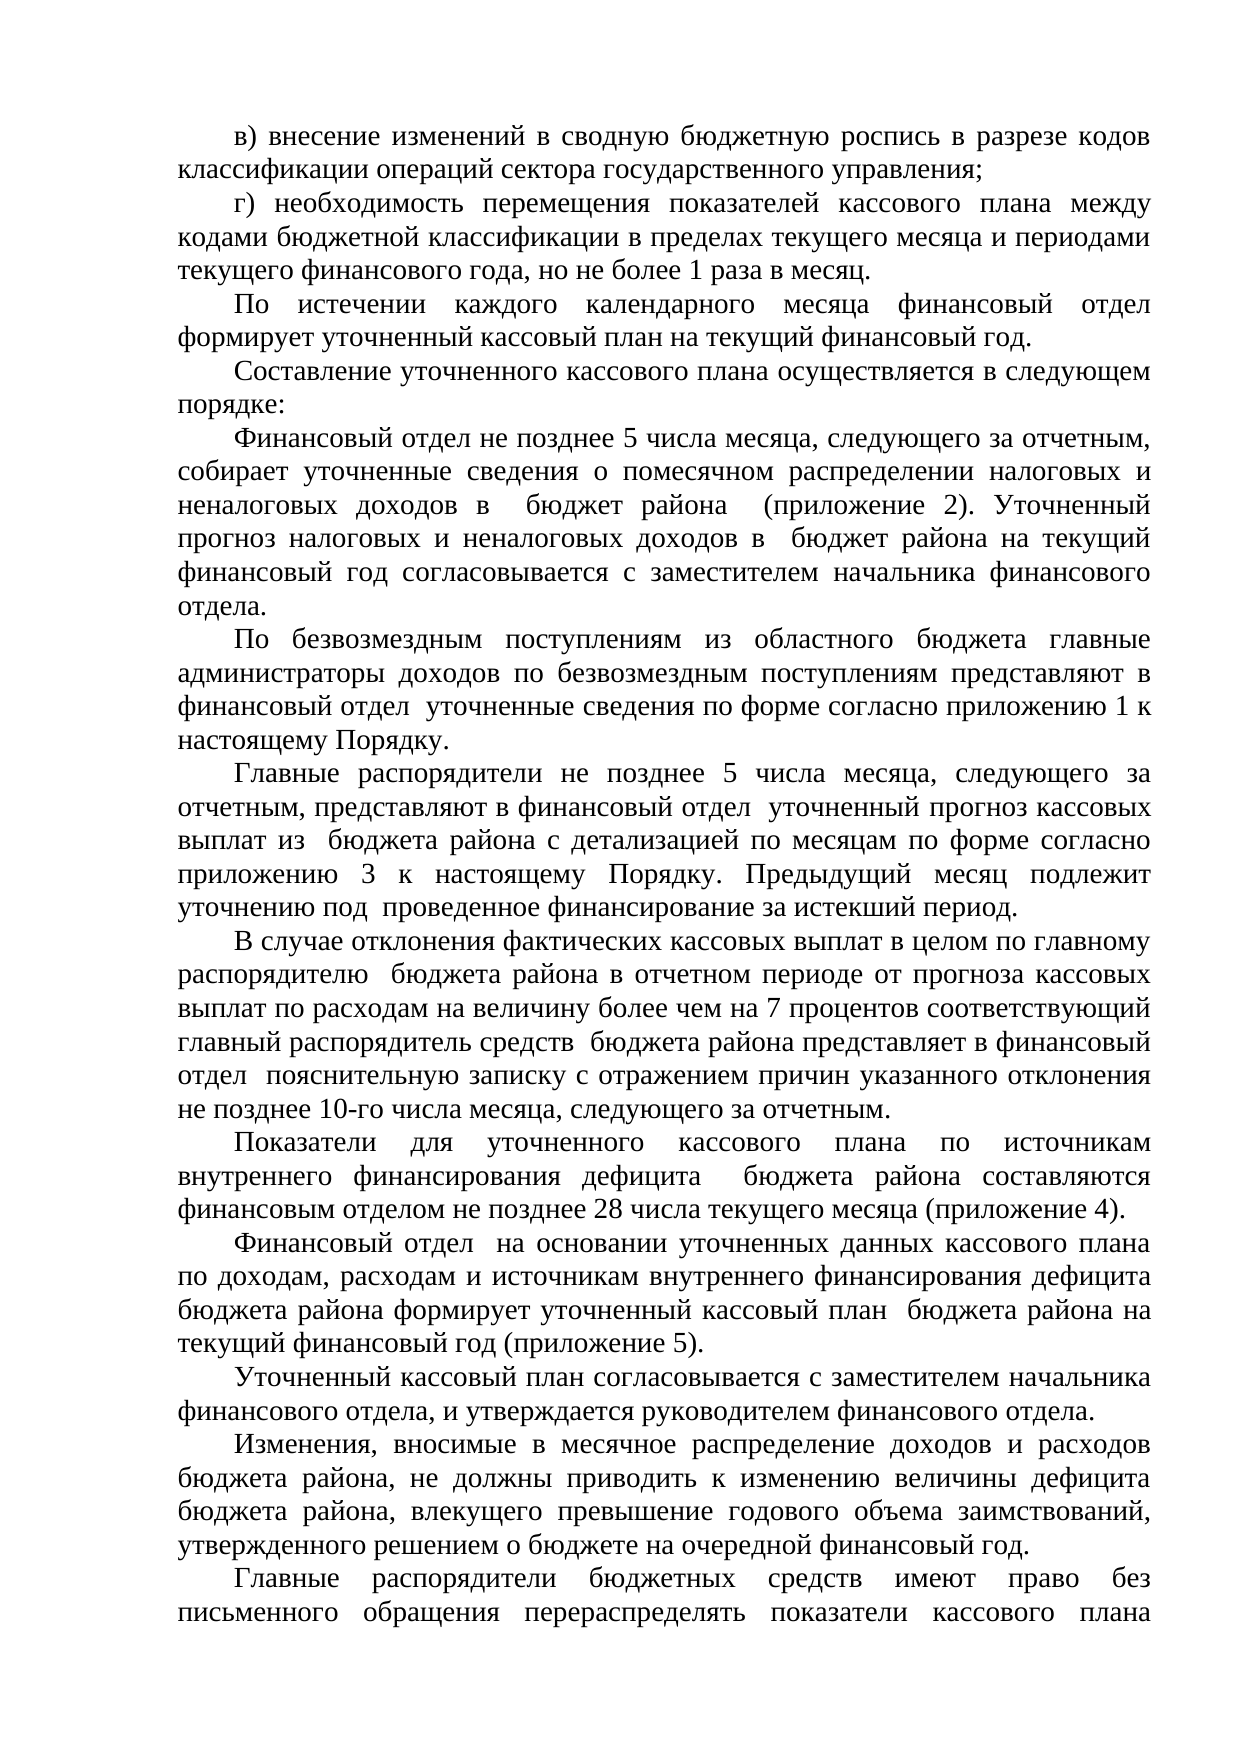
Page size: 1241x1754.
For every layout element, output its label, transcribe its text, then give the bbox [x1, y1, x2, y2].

text В случае отклонения фактических кассовых выплат в целом по главному распорядителю бюджета района в отчетном периоде от прогноза кассовых выплат по расходам на величину более чем на 7 процентов соответствующий главный распорядитель средств бюджета района представляет в финансовый отдел пояснительную записку с отражением причин указанного отклонения не позднее 10-го числа месяца, следующего за отчетным. [177, 923, 1152, 1124]
text Показатели для уточненного кассового плана по источникам внутреннего финансирования дефицита бюджета района составляются финансовым отделом не позднее 28 числа текущего месяца (приложение 4). [177, 1124, 1152, 1225]
text Уточненный кассовый план согласовывается с заместителем начальника финансового отдела, и утверждается руководителем финансового отдела. [177, 1359, 1152, 1426]
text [177, 1560, 1152, 1627]
text г) необходимость перемещения показателей кассового плана между кодами бюджетной классификации в пределах текущего месяца и периодами текущего финансового года, но не более 1 раза в месяц. [177, 185, 1152, 286]
text По безвозмездным поступлениям из областного бюджета главные администраторы доходов по безвозмездным поступлениям представляют в финансовый отдел уточненные сведения по форме согласно приложению 1 к настоящему Порядку. [177, 621, 1152, 755]
text Составление уточненного кассового плана осуществляется в следующем порядке: [177, 353, 1152, 420]
text Главные распорядители не позднее 5 числа месяца, следующего за отчетным, представляют в финансовый отдел уточненный прогноз кассовых выплат из бюджета района с детализацией по месяцам по форме согласно приложению 3 к настоящему Порядку. Предыдущий месяц подлежит уточнению под проведенное финансирование за истекший период. [177, 755, 1152, 923]
text Финансовый отдел не позднее 5 числа месяца, следующего за отчетным, собирает уточненные сведения о помесячном распределении налоговых и неналоговых доходов в бюджет района (приложение 2). Уточненный прогноз налоговых и неналоговых доходов в бюджет района на текущий финансовый год согласовывается с заместителем начальника финансового отдела. [177, 420, 1152, 621]
text По истечении каждого календарного месяца финансовый отдел формирует уточненный кассовый план на текущий финансовый год. [177, 286, 1152, 353]
text Изменения, вносимые в месячное распределение доходов и расходов бюджета района, не должны приводить к изменению величины дефицита бюджета района, влекущего превышение годового объема заимствований, утвержденного решением о бюджете на очередной финансовый год. [177, 1426, 1152, 1560]
text Финансовый отдел на основании уточненных данных кассового плана по доходам, расходам и источникам внутреннего финансирования дефицита бюджета района формирует уточненный кассовый план бюджета района на текущий финансовый год (приложение 5). [177, 1225, 1152, 1359]
text в) внесение изменений в сводную бюджетную роспись в разрезе кодов классификации операций сектора государственного управления; [177, 118, 1152, 185]
